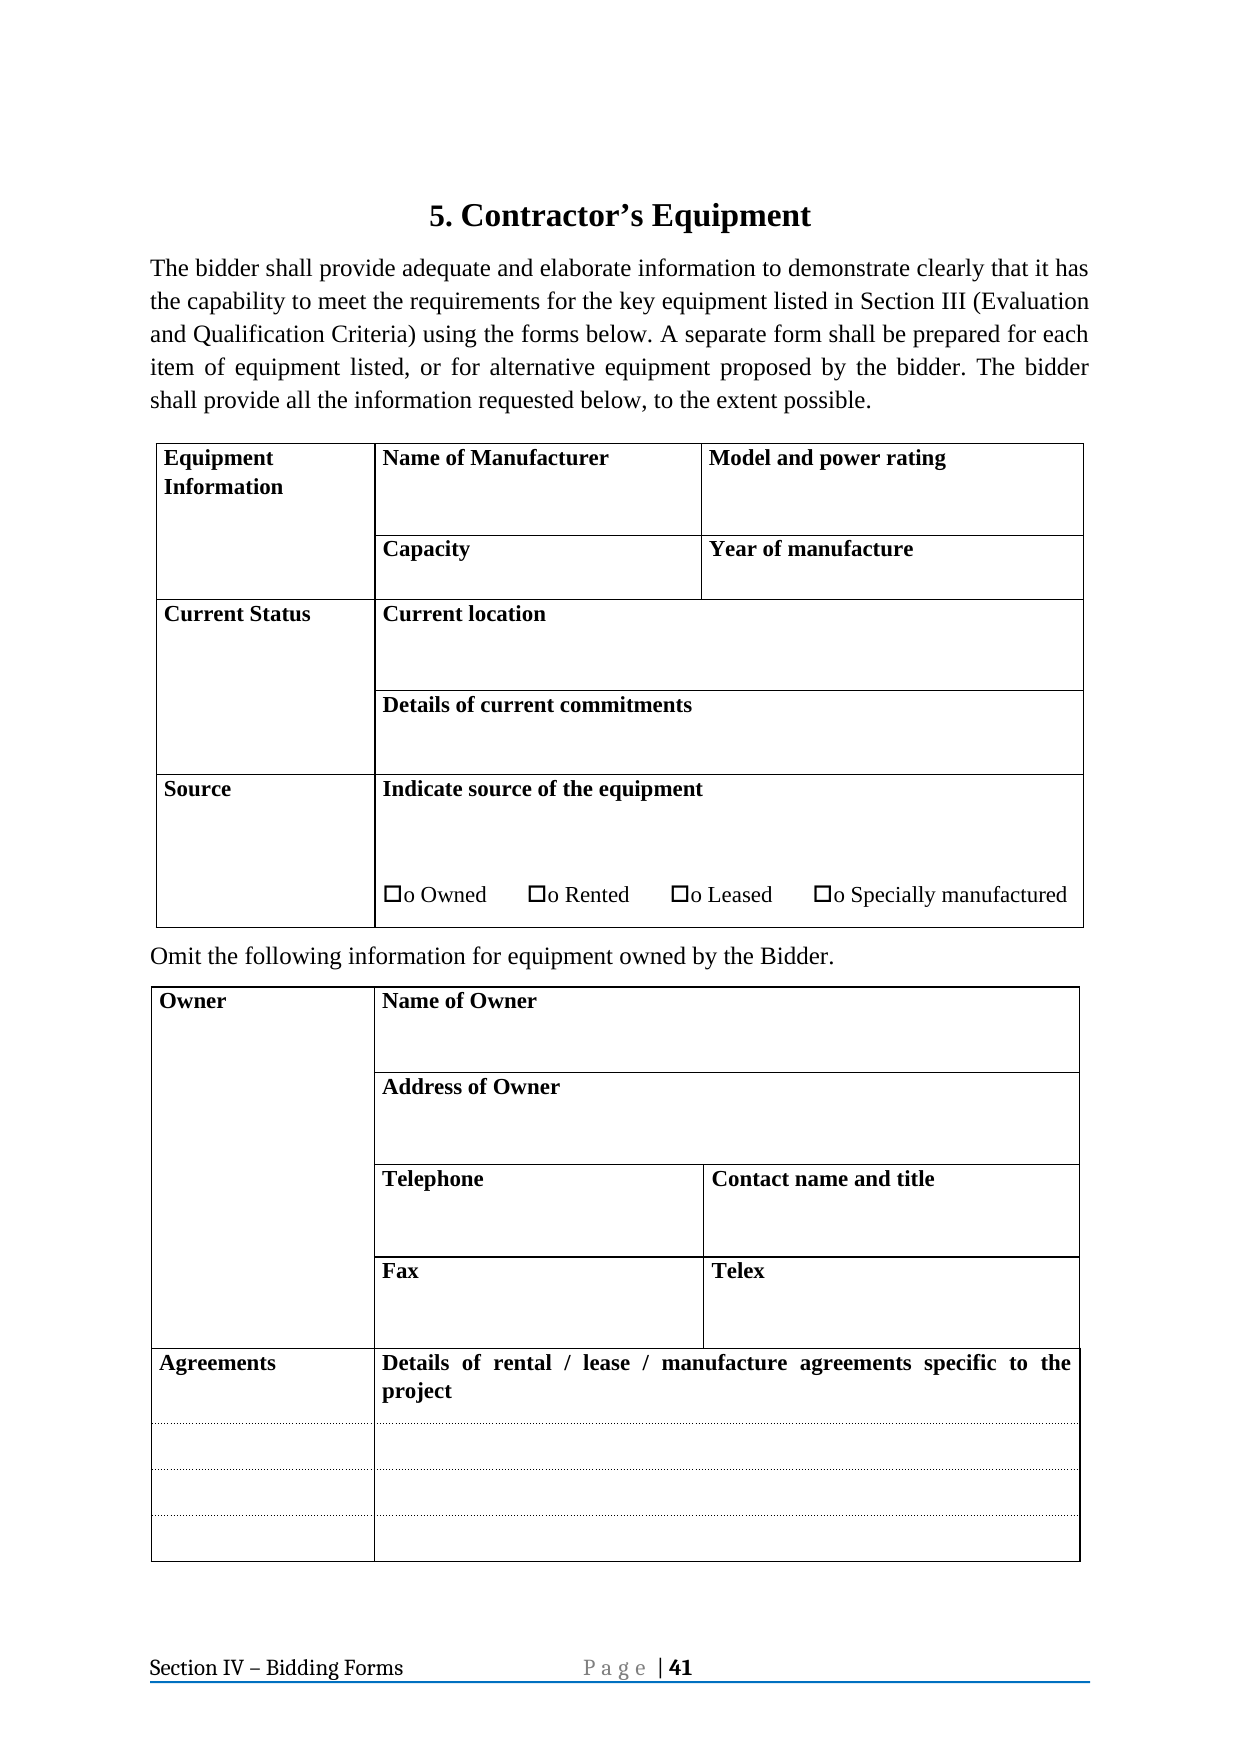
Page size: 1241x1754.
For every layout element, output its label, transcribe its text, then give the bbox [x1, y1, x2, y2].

table_cell Capacity [376, 536, 701, 599]
table_cell Indicate source of the equipment o Owned o Rented o Leased o Specially manufactured [376, 775, 1083, 927]
table_header Name of Manufacturer [376, 444, 701, 534]
table_cell Fax [375, 1258, 703, 1348]
table_cell Telex [704, 1258, 1079, 1348]
table_header Name of Owner [375, 988, 1079, 1072]
table_cell Contact name and title [704, 1165, 1079, 1256]
table_cell [375, 1515, 1079, 1561]
table_cell Agreements [152, 1349, 374, 1423]
table_cell [375, 1469, 1079, 1515]
text The bidder shall provide adequate and elaborate information to demonstrate clearly that it has the capability to meet the requirements for the key equipment listed in Section III (Evaluation and Qualification Criteria) using the forms below. A separate form shall be prepared for each item of equipment listed, or for alternative equipment proposed by the bidder. The bidder shall provide all the information requested below, to the extent possible. [150, 253, 1090, 414]
table_cell Year of manufacture [702, 536, 1083, 599]
table_cell Source [157, 775, 374, 927]
table_cell [152, 1423, 374, 1469]
table_cell [152, 1515, 374, 1561]
table_header Owner [152, 988, 374, 1348]
table_cell Current Status [157, 600, 374, 774]
table_cell Details of rental / lease / manufacture agreements specific to the project [375, 1349, 1079, 1423]
table_header Equipment Information [157, 444, 374, 599]
table_cell [152, 1469, 374, 1515]
table_cell Details of current commitments [376, 691, 1083, 774]
subtitle Contractor’s Equipment [150, 195, 1090, 233]
text Omit the following information for equipment owned by the Bidder. [150, 941, 1090, 969]
table_cell Address of Owner [375, 1073, 1079, 1164]
table_cell [375, 1423, 1079, 1469]
table_cell Telephone [375, 1165, 703, 1256]
table_cell Current location [376, 600, 1083, 690]
table_header Model and power rating [702, 444, 1083, 534]
